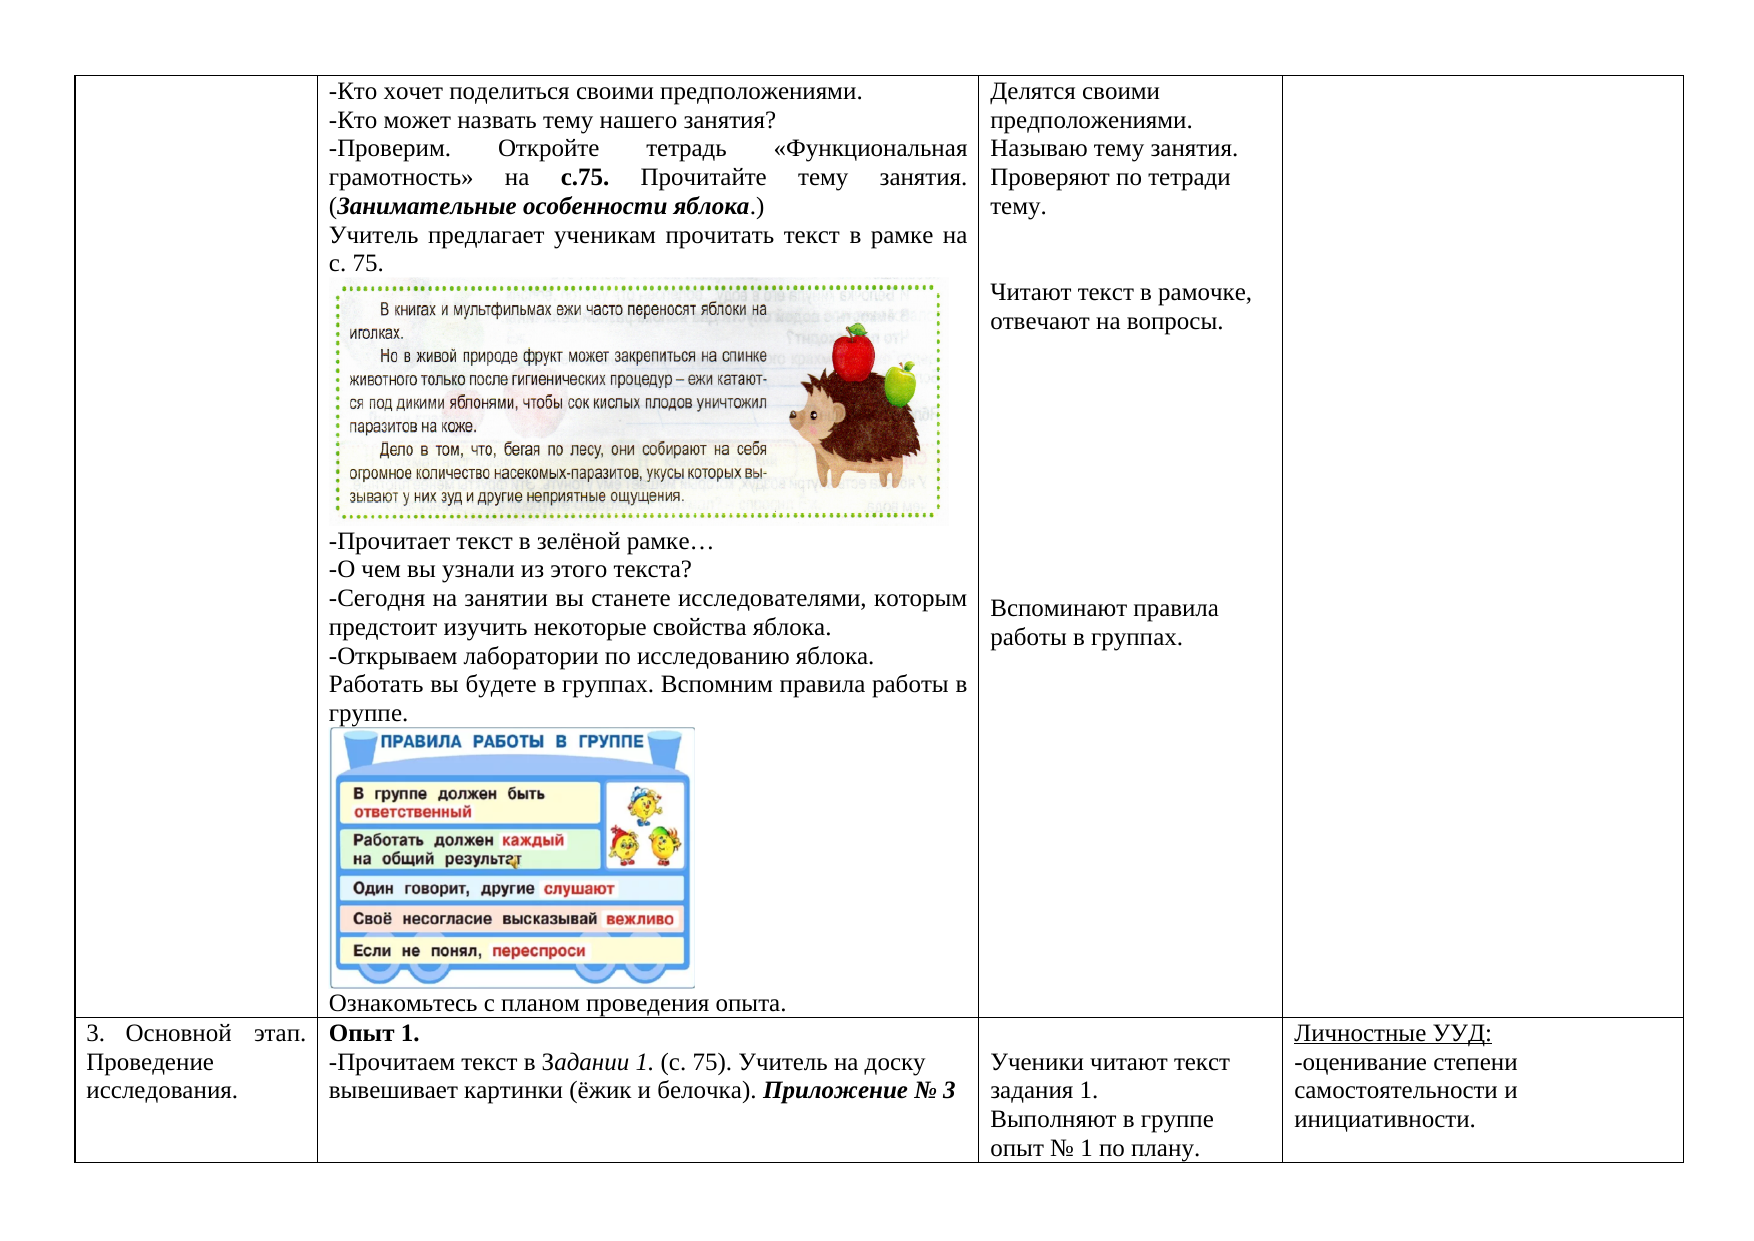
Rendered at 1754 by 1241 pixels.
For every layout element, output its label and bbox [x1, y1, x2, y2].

table_cell [1283, 1018, 1683, 1162]
table_cell [1283, 76, 1683, 1017]
picture [328, 727, 695, 989]
table_cell [318, 1018, 978, 1162]
table_cell [76, 76, 317, 1017]
table_cell [318, 76, 978, 1017]
picture [328, 277, 949, 526]
table_cell [979, 76, 1282, 1017]
table_cell [76, 1018, 317, 1162]
table_cell [979, 1018, 1282, 1162]
